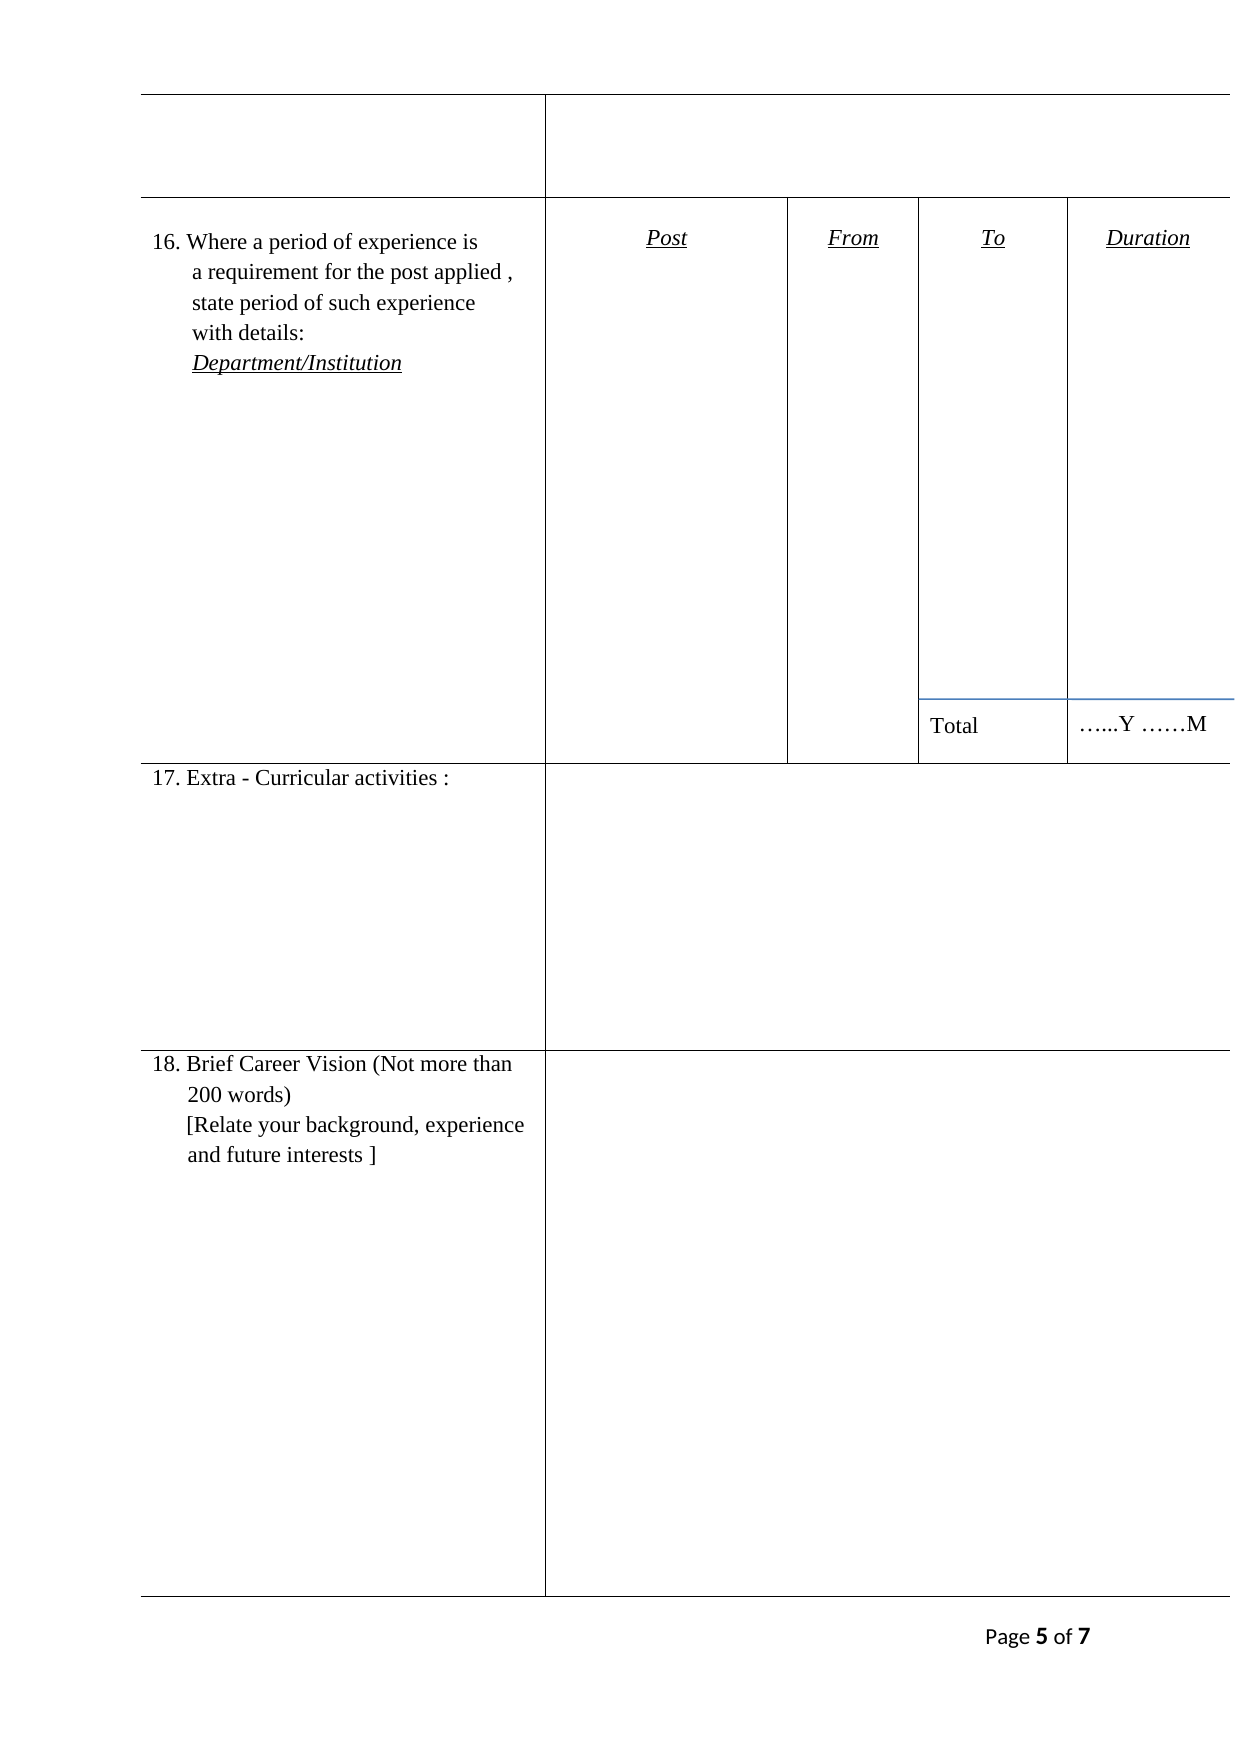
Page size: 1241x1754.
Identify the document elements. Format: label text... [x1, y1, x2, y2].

table_cell 16. Where a period of experience is a requirement for the post applied , state period of such experience with details: Department/Institution [141, 198, 545, 763]
table_cell [546, 95, 1229, 197]
table_cell Post [546, 198, 787, 763]
table_cell Duration …...Y ……M [1068, 198, 1229, 698]
table_cell Duration …...Y ……M [1068, 700, 1229, 763]
table_cell [546, 1051, 1229, 1596]
table_cell From [788, 198, 918, 763]
table_cell To Total [919, 198, 1067, 698]
table_cell To Total [919, 700, 1067, 763]
table_cell 17. Extra - Curricular activities : [141, 764, 545, 1049]
table_cell [546, 764, 1229, 1049]
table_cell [141, 95, 545, 197]
table_cell 18. Brief Career Vision (Not more than 200 words) [Relate your background, experience and future interests ] [141, 1051, 545, 1596]
